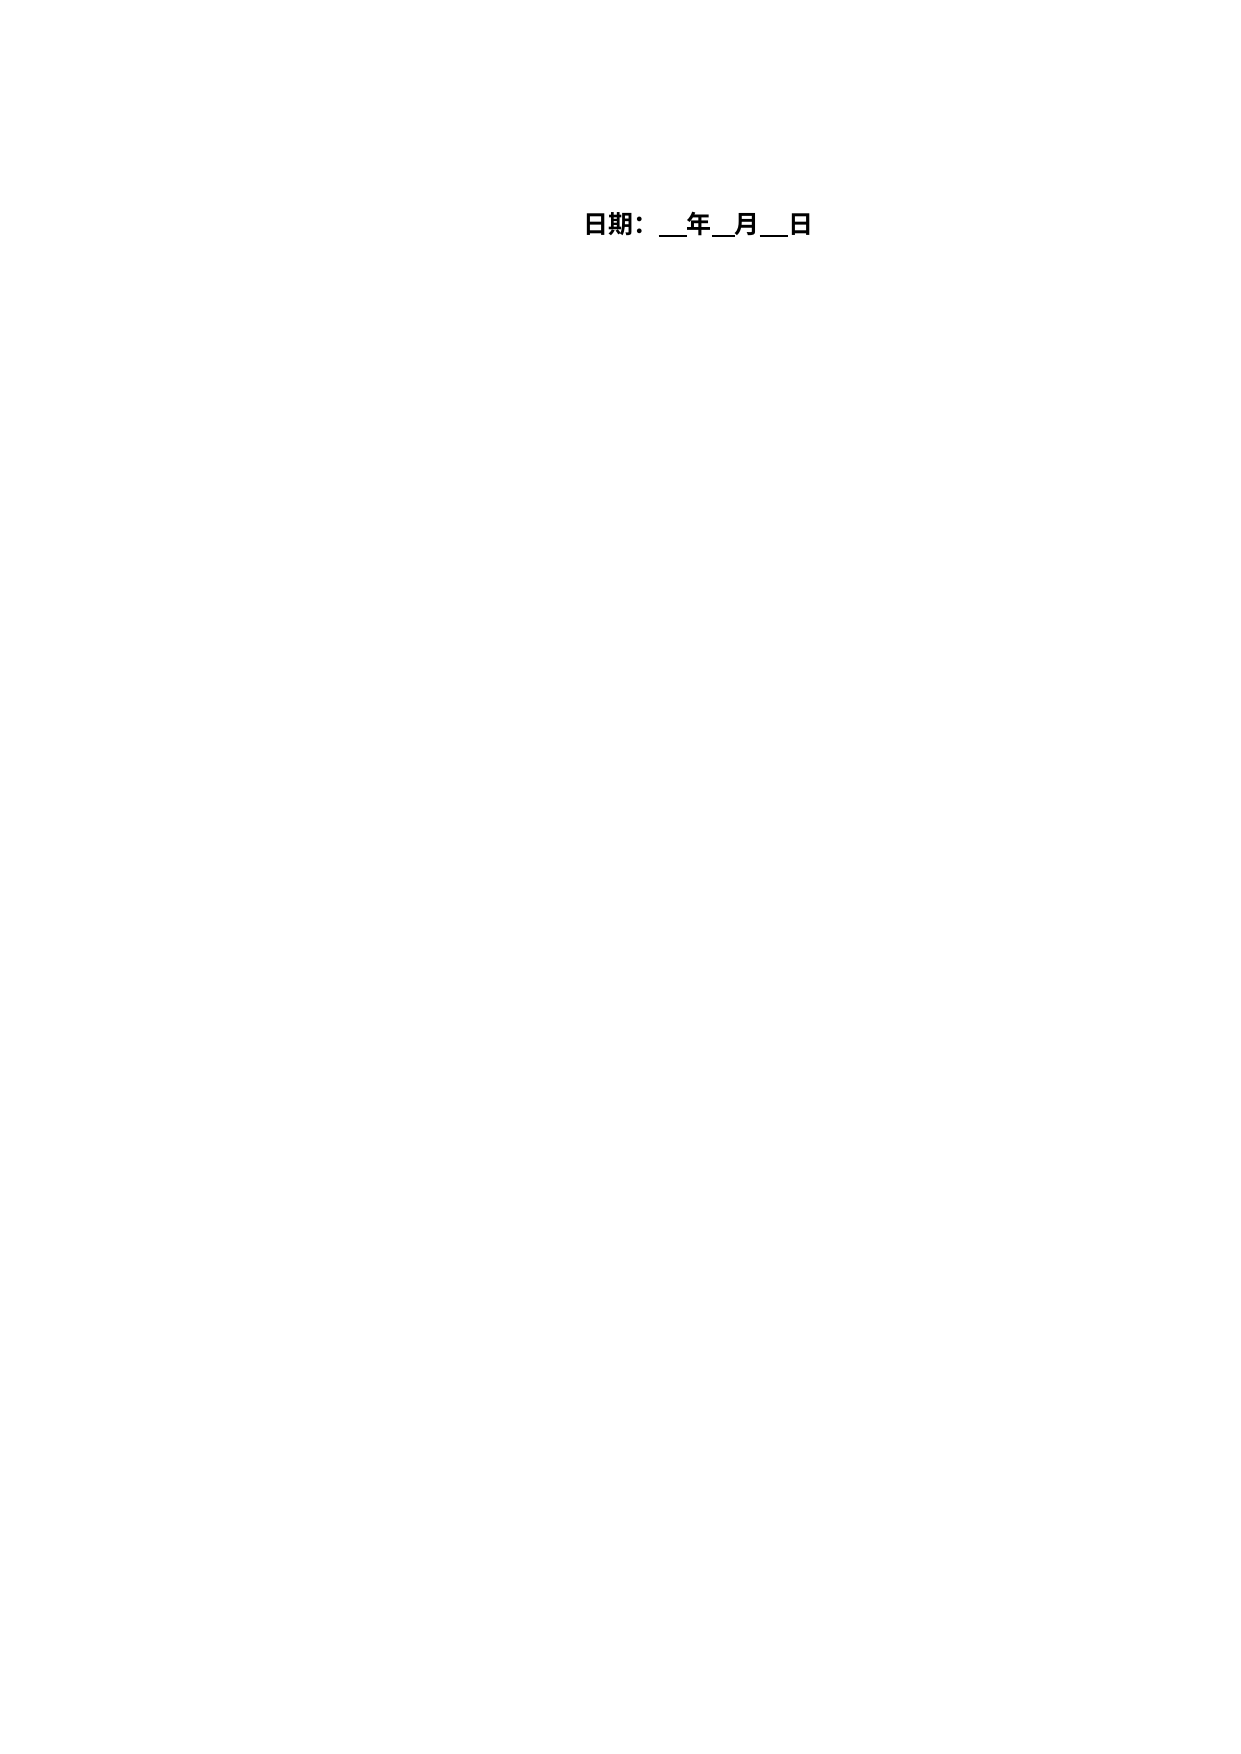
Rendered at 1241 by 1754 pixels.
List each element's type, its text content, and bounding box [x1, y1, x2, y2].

text 日期： 年 月 日 [187, 204, 1053, 240]
